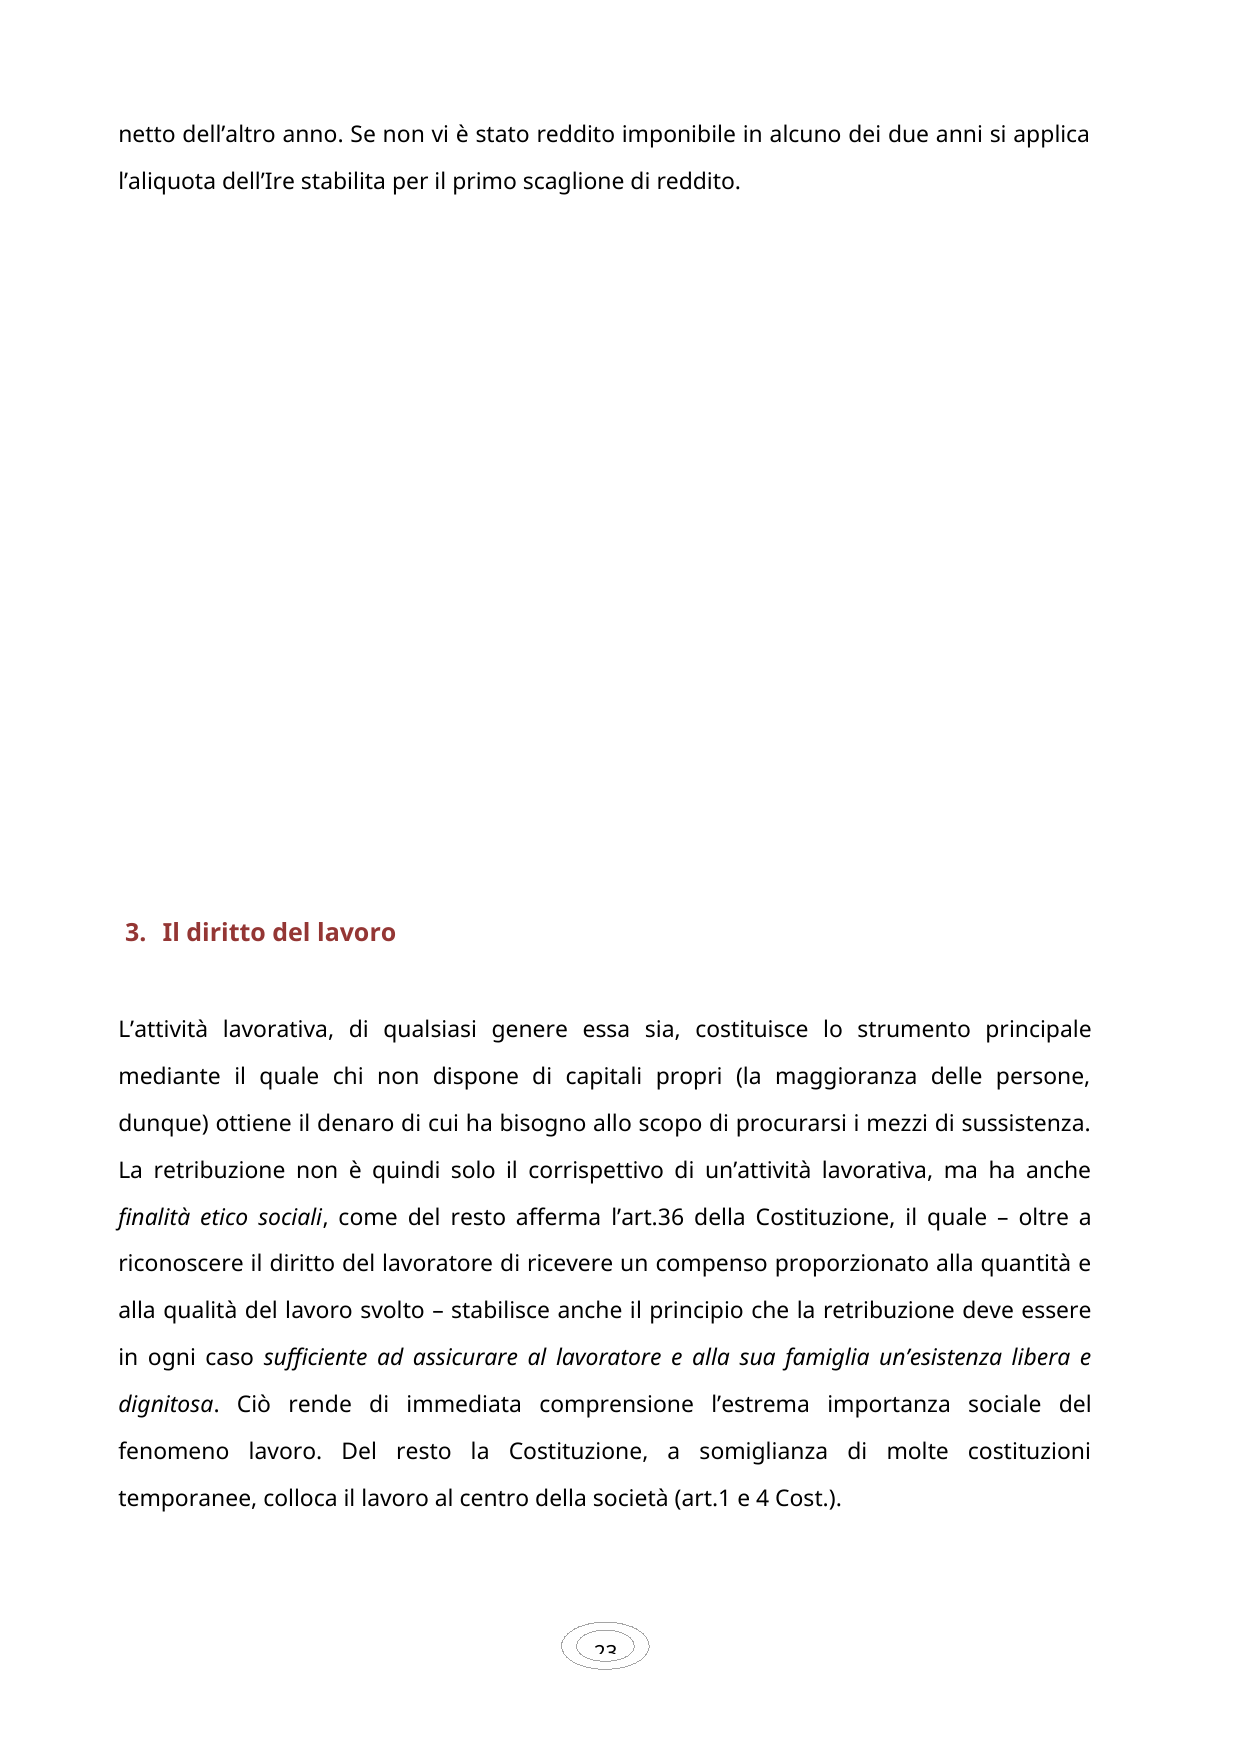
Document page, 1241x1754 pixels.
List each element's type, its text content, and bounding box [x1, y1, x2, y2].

text L’attività lavorativa, di qualsiasi genere essa sia, costituisce lo strumento principale mediante il quale chi non dispone di capitali propri (la maggioranza delle persone, dunque) ottiene il denaro di cui ha bisogno allo scopo di procurarsi i mezzi di sussistenza. La retribuzione non è quindi solo il corrispettivo di un’attività lavorativa, ma ha anche finalità etico sociali, come del resto afferma l’art.36 della Costituzione, il quale – oltre a riconoscere il diritto del lavoratore di ricevere un compenso proporzionato alla quantità e alla qualità del lavoro svolto – stabilisce anche il principio che la retribuzione deve essere in ogni caso sufficiente ad assicurare al lavoratore e alla sua famiglia un’esistenza libera e dignitosa. Ciò rende di immediata comprensione l’estrema importanza sociale del fenomeno lavoro. Del resto la Costituzione, a somiglianza di molte costituzioni temporanee, colloca il lavoro al centro della società (art.1 e 4 Cost.). [118, 1013, 1092, 1513]
list Il diritto del lavoro [125, 915, 1092, 949]
